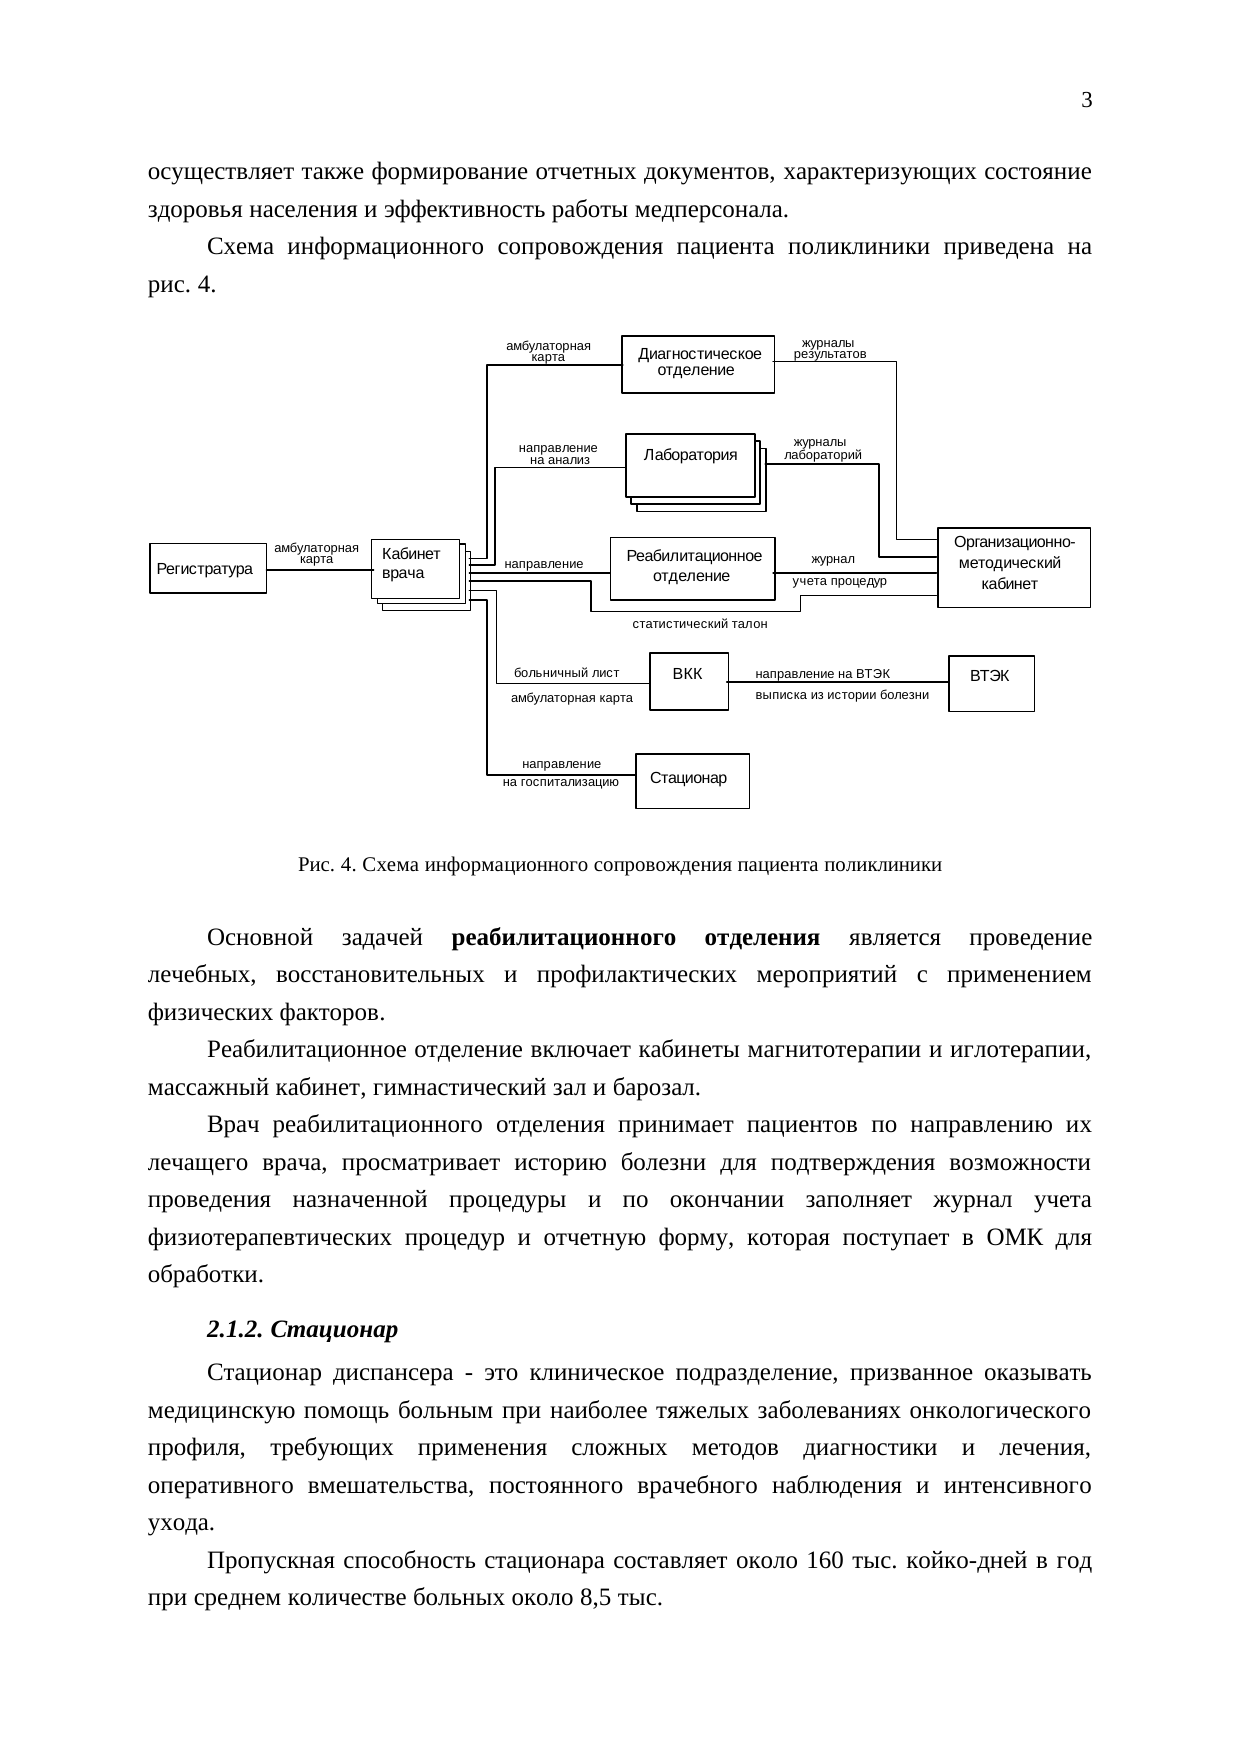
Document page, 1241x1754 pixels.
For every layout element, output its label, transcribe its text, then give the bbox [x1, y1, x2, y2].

text Основной задачей реабилитационного отделения является проведение лечебных, восстановительных и профилактических мероприятий с применением физических факторов. [148, 913, 1092, 1026]
text Стационар диспансера - это клиническое подразделение, призванное оказывать медицинскую помощь больным при наиболее тяжелых заболеваниях онкологического профиля, требующих применения сложных методов диагностики и лечения, оперативного вмешательства, постоянного врачебного наблюдения и интенсивного ухода. [148, 1349, 1092, 1536]
subtitle 2.1.2. Стационар [148, 1313, 1092, 1342]
text Пропускная способность стационара составляет около 160 тыс. койко-дней в год при среднем количестве больных около 8,5 тыс. [148, 1536, 1092, 1611]
text Рис. 4. Схема информационного сопровождения пациента поликлиники [148, 838, 1092, 876]
text Реабилитационное отделение включает кабинеты магнитотерапии и иглотерапии, массажный кабинет, гимнастический зал и барозал. [148, 1026, 1092, 1101]
text Врач реабилитационного отделения принимает пациентов по направлению их лечащего врача, просматривает историю болезни для подтверждения возможности проведения назначенной процедуры и по окончании заполняет журнал учета физиотерапевтических процедур и отчетную форму, которая поступает в ОМК для обработки. [148, 1101, 1092, 1288]
text Схема информационного сопровождения пациента поликлиники приведена на рис. 4. [148, 223, 1092, 298]
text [148, 148, 1092, 223]
